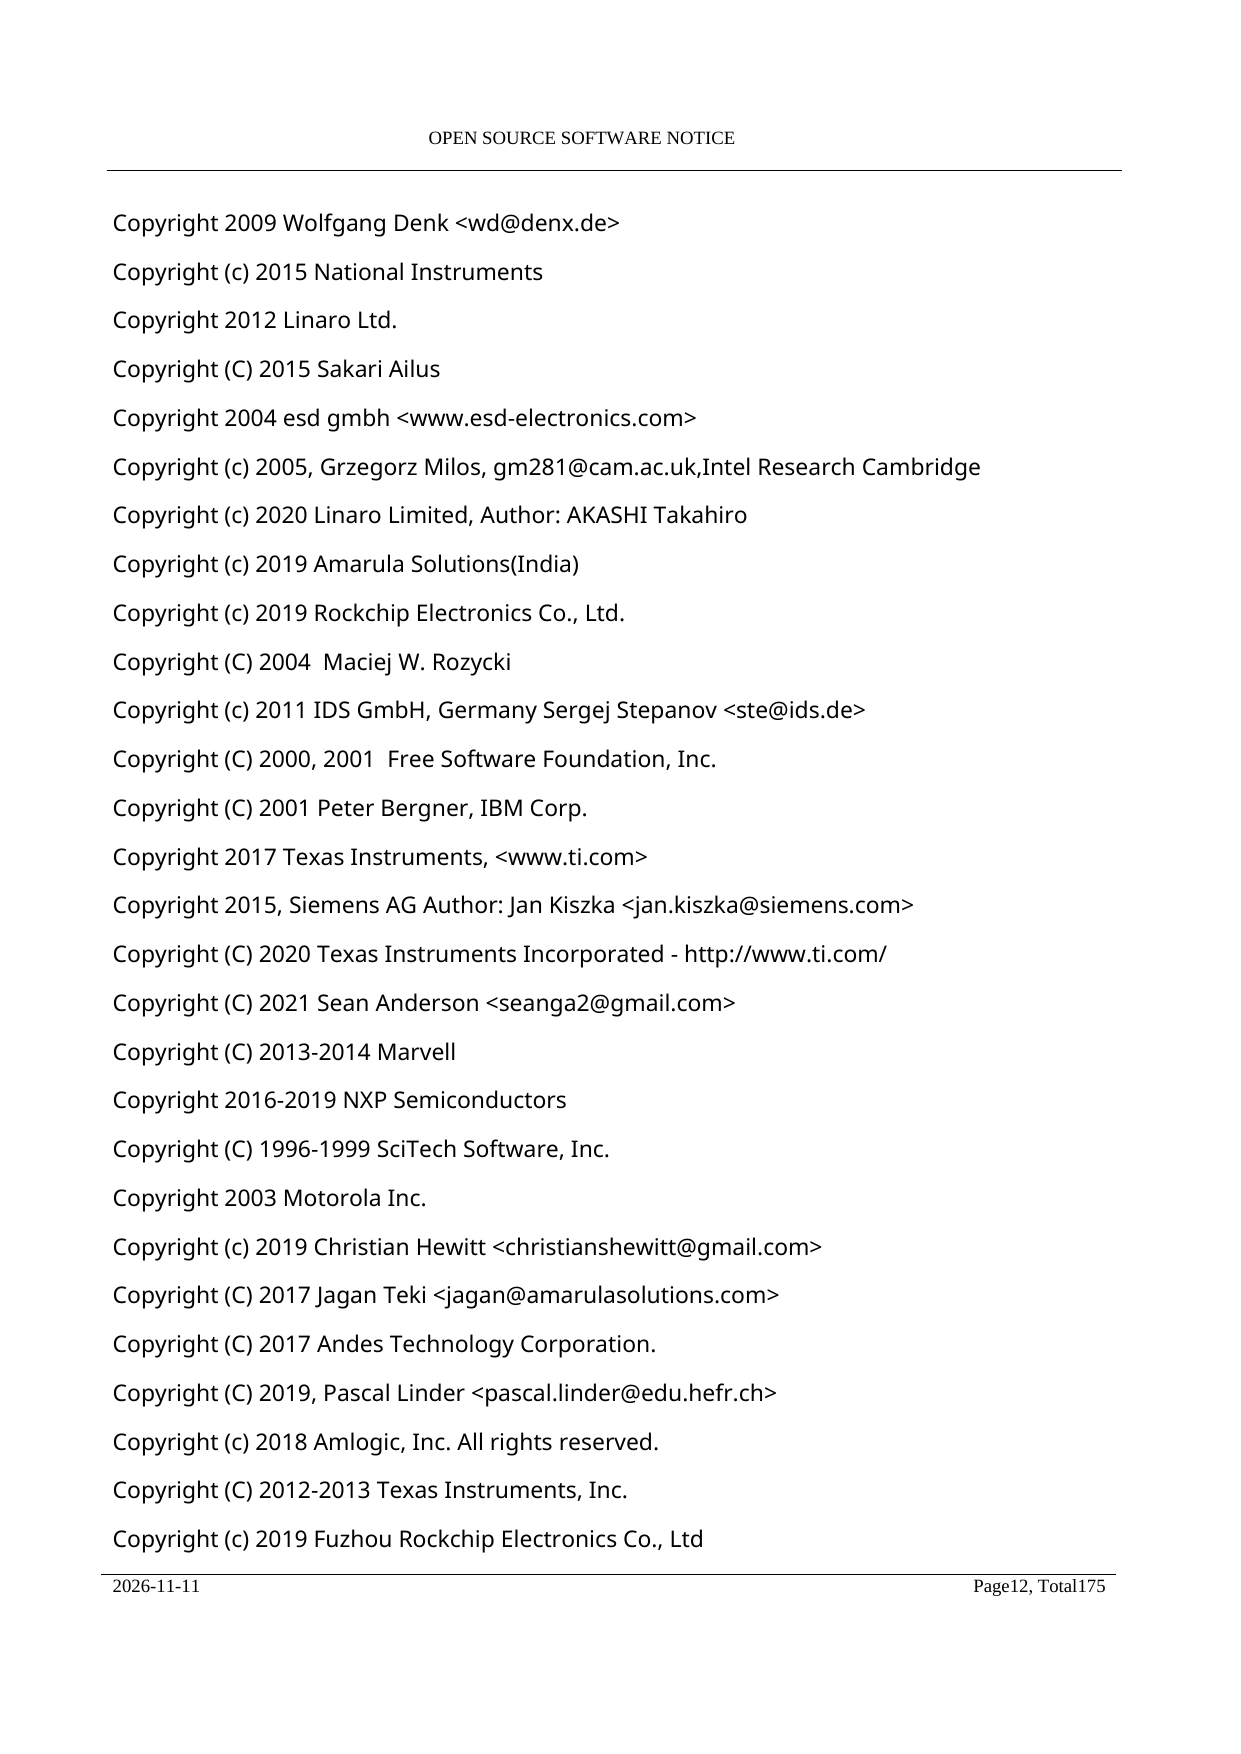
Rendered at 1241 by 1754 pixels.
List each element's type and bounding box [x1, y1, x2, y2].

text [112, 206, 1128, 1555]
